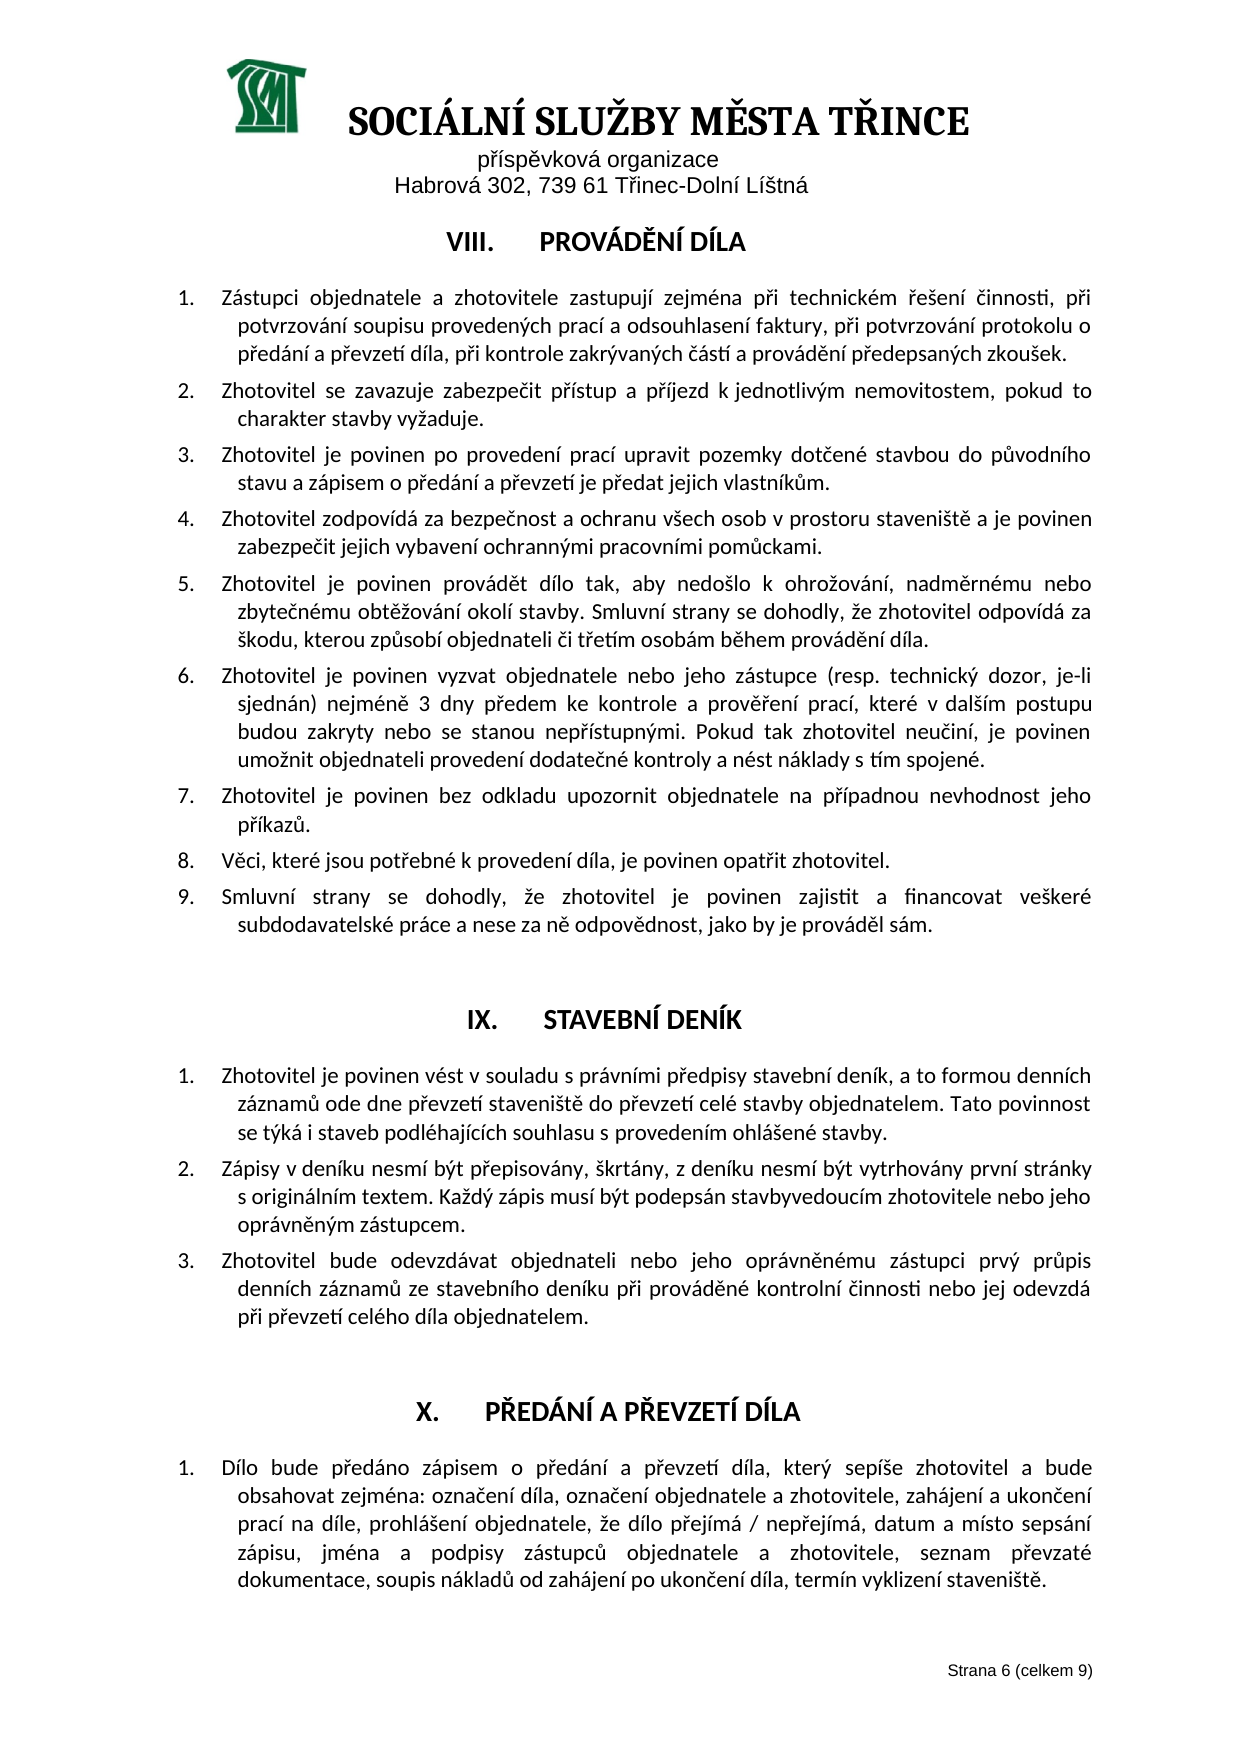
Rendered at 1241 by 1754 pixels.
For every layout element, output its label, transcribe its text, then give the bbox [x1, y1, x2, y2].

picture [226, 59, 308, 136]
subtitle 3. Zhotovitel je povinen po provedení prací upravit pozemky dotčené stavbou do původního stavu a zápisem o předání a převzetí je předat jejich vlastníkům. [177, 440, 1093, 496]
subtitle PŘEDÁNÍ A PŘEVZETÍ DÍLA [148, 1393, 1093, 1428]
subtitle 1. Zhotovitel je povinen vést v souladu s právními předpisy stavební deník, a to formou denních záznamů ode dne převzetí staveniště do převzetí celé stavby objednatelem. Tato povinnost se týká i staveb podléhajících souhlasu s provedením ohlášené stavby. [177, 1062, 1093, 1146]
subtitle 9. Smluvní strany se dohodly, že zhotovitel je povinen zajistit a financovat veškeré subdodavatelské práce a nese za ně odpovědnost, jako by je prováděl sám. [177, 882, 1093, 938]
subtitle 7. Zhotovitel je povinen bez odkladu upozornit objednatele na případnou nevhodnost jeho příkazů. [177, 782, 1093, 838]
subtitle 1. Dílo bude předáno zápisem o předání a převzetí díla, který sepíše zhotovitel a bude obsahovat zejména: označení díla, označení objednatele a zhotovitele, zahájení a ukončení prací na díle, prohlášení objednatele, že dílo přejímá / nepřejímá, datum a místo sepsání zápisu, jména a podpisy zástupců objednatele a zhotovitele, seznam převzaté dokumentace, soupis nákladů od zahájení po ukončení díla, termín vyklizení staveniště. [177, 1453, 1093, 1594]
subtitle 2. Zápisy v deníku nesmí být přepisovány, škrtány, z deníku nesmí být vytrhovány první stránky s originálním textem. Každý zápis musí být podepsán stavbyvedoucím zhotovitele nebo jeho oprávněným zástupcem. [177, 1154, 1093, 1238]
subtitle 6. Zhotovitel je povinen vyzvat objednatele nebo jeho zástupce (resp. technický dozor, je-li sjednán) nejméně 3 dny předem ke kontrole a prověření prací, které v dalším postupu budou zakryty nebo se stanou nepřístupnými. Pokud tak zhotovitel neučiní, je povinen umožnit objednateli provedení dodatečné kontroly a nést náklady s tím spojené. [177, 661, 1093, 773]
subtitle 5. Zhotovitel je povinen provádět dílo tak, aby nedošlo k ohrožování, nadměrnému nebo zbytečnému obtěžování okolí stavby. Smluvní strany se dohodly, že zhotovitel odpovídá za škodu, kterou způsobí objednateli či třetím osobám během provádění díla. [177, 569, 1093, 653]
subtitle PROVÁDĚNÍ DÍLA [148, 223, 1093, 258]
subtitle 3. Zhotovitel bude odevzdávat objednateli nebo jeho oprávněnému zástupci prvý průpis denních záznamů ze stavebního deníku při prováděné kontrolní činnosti nebo jej odevzdá při převzetí celého díla objednatelem. [177, 1246, 1093, 1330]
subtitle STAVEBNÍ DENÍK [148, 1001, 1093, 1037]
subtitle 4. Zhotovitel zodpovídá za bezpečnost a ochranu všech osob v prostoru staveniště a je povinen zabezpečit jejich vybavení ochrannými pracovními pomůckami. [177, 504, 1093, 561]
subtitle 8. Věci, které jsou potřebné k provedení díla, je povinen opatřit zhotovitel. [177, 846, 1093, 874]
subtitle 2. Zhotovitel se zavazuje zabezpečit přístup a příjezd k jednotlivým nemovitostem, pokud to charakter stavby vyžaduje. [177, 376, 1093, 432]
subtitle 1. Zástupci objednatele a zhotovitele zastupují zejména při technickém řešení činnosti, při potvrzování soupisu provedených prací a odsouhlasení faktury, při potvrzování protokolu o předání a převzetí díla, při kontrole zakrývaných částí a provádění předepsaných zkoušek. [177, 283, 1093, 367]
